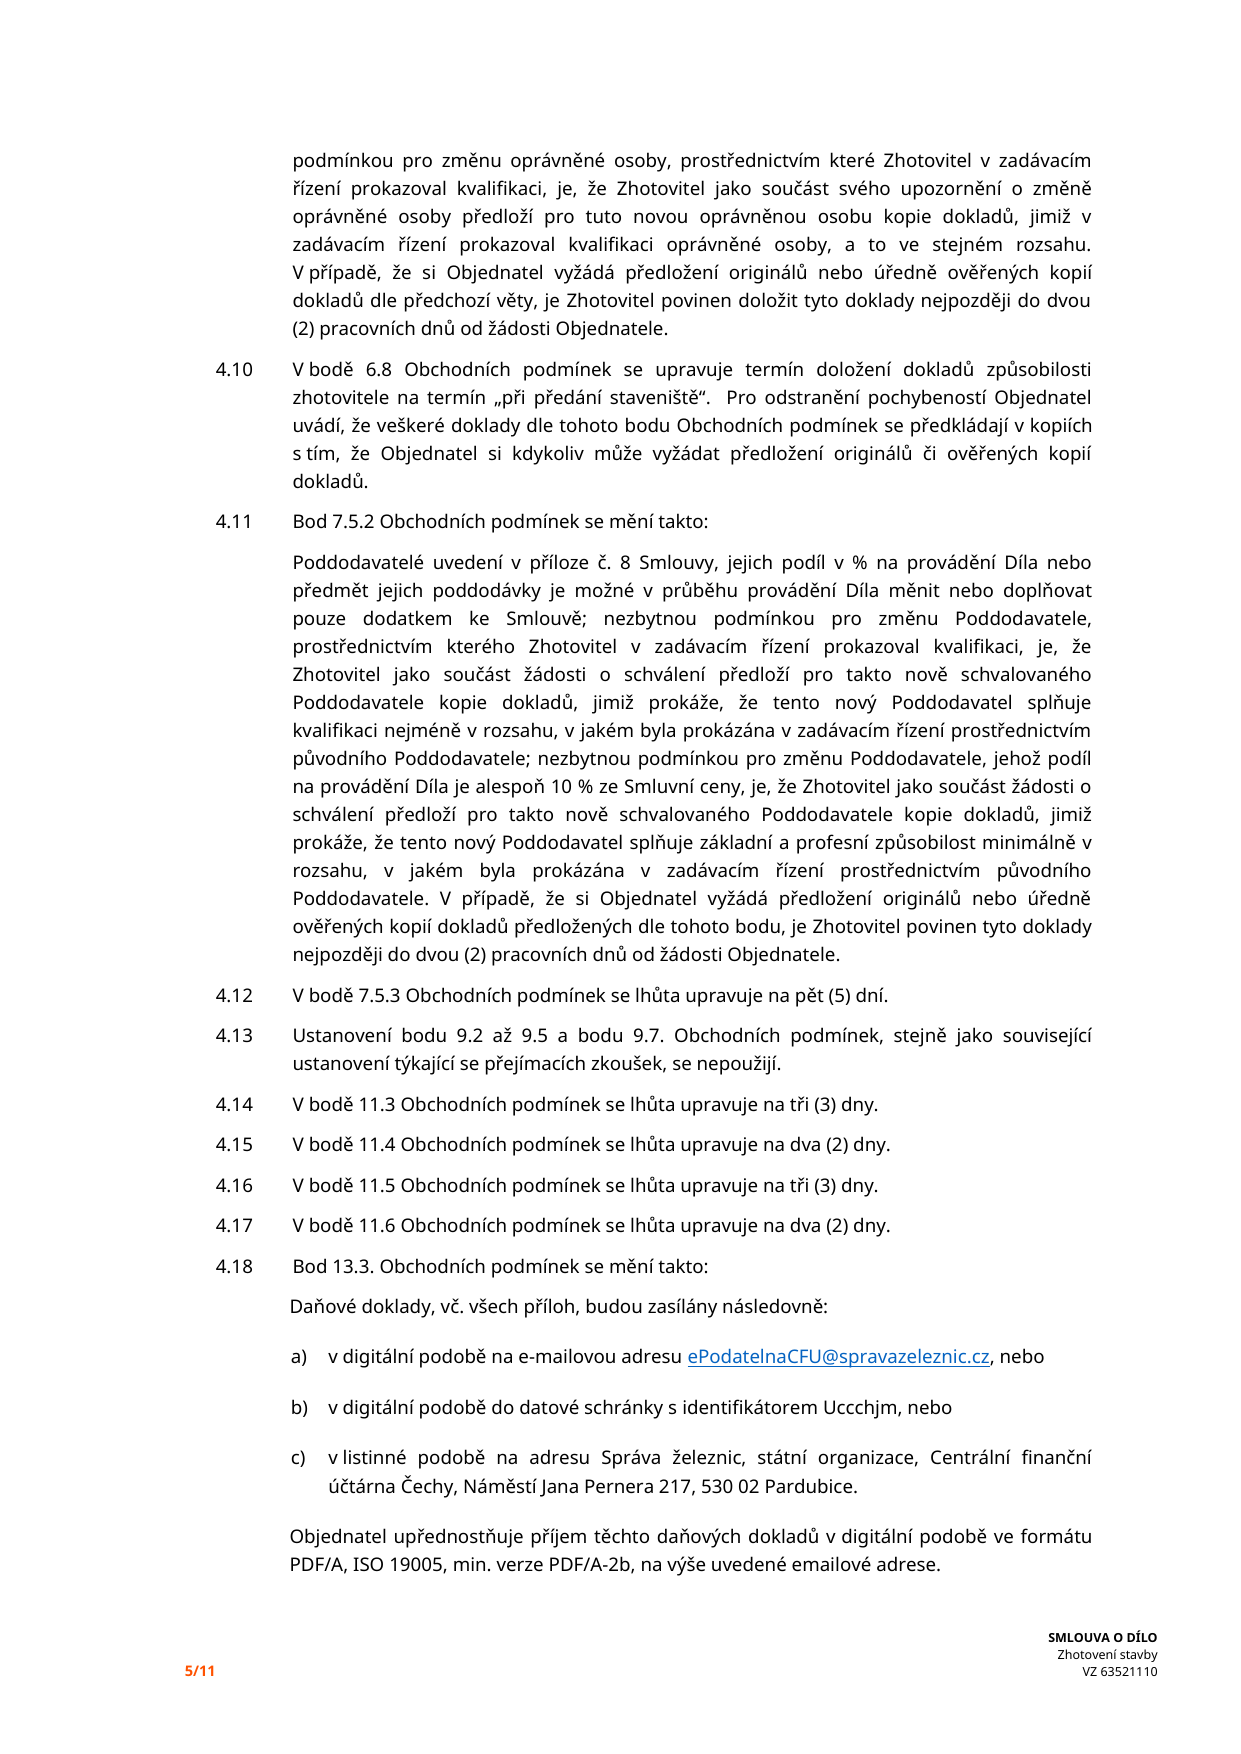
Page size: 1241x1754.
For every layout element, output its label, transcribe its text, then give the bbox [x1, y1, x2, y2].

text V bodě 11.3 Obchodních podmínek se lhůta upravuje na tři (3) dny. [216, 1091, 1093, 1117]
text V bodě 6.8 Obchodních podmínek se upravuje termín doložení dokladů způsobilosti zhotovitele na termín „při předání staveniště“. Pro odstranění pochybeností Objednatel uvádí, že veškeré doklady dle tohoto bodu Obchodních podmínek se předkládají v kopiích s tím, že Objednatel si kdykoliv může vyžádat předložení originálů či ověřených kopií dokladů. [216, 356, 1093, 494]
text V bodě 11.5 Obchodních podmínek se lhůta upravuje na tři (3) dny. [216, 1172, 1093, 1198]
text Poddodavatelé uvedení v příloze č. 8 Smlouvy, jejich podíl v % na provádění Díla nebo předmět jejich poddodávky je možné v průběhu provádění Díla měnit nebo doplňovat pouze dodatkem ke Smlouvě; nezbytnou podmínkou pro změnu Poddodavatele, prostřednictvím kterého Zhotovitel v zadávacím řízení prokazoval kvalifikaci, je, že Zhotovitel jako součást žádosti o schválení předloží pro takto nově schvalovaného Poddodavatele kopie dokladů, jimiž prokáže, že tento nový Poddodavatel splňuje kvalifikaci nejméně v rozsahu, v jakém byla prokázána v zadávacím řízení prostřednictvím původního Poddodavatele; nezbytnou podmínkou pro změnu Poddodavatele, jehož podíl na provádění Díla je alespoň 10 % ze Smluvní ceny, je, že Zhotovitel jako součást žádosti o schválení předloží pro takto nově schvalovaného Poddodavatele kopie dokladů, jimiž prokáže, že tento nový Poddodavatel splňuje základní a profesní způsobilost minimálně v rozsahu, v jakém byla prokázána v zadávacím řízení prostřednictvím původního Poddodavatele. V případě, že si Objednatel vyžádá předložení originálů nebo úředně ověřených kopií dokladů předložených dle tohoto bodu, je Zhotovitel povinen tyto doklady nejpozději do dvou (2) pracovních dnů od žádosti Objednatele. [292, 549, 1093, 967]
text V bodě 7.5.3 Obchodních podmínek se lhůta upravuje na pět (5) dní. [216, 982, 1093, 1008]
text Objednatel upřednostňuje příjem těchto daňových dokladů v digitální podobě ve formátu PDF/A, ISO 19005, min. verze PDF/A-2b, na výše uvedené emailové adrese. [289, 1523, 1093, 1577]
text V bodě 11.4 Obchodních podmínek se lhůta upravuje na dva (2) dny. [216, 1132, 1093, 1157]
list v listinné podobě na adresu Správa železnic, státní organizace, Centrální finanční účtárna Čechy, Náměstí Jana Pernera 217, 530 02 Pardubice. [291, 1444, 1093, 1499]
list v digitální podobě do datové schránky s identifikátorem Uccchjm, nebo [291, 1394, 1093, 1419]
text Daňové doklady, vč. všech příloh, budou zasílány následovně: [216, 1294, 1093, 1319]
text Bod 7.5.2 Obchodních podmínek se mění takto: [216, 509, 1093, 534]
text Ustanovení bodu 9.2 až 9.5 a bodu 9.7. Obchodních podmínek, stejně jako související ustanovení týkající se přejímacích zkoušek, se nepoužijí. [216, 1023, 1093, 1076]
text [292, 147, 1093, 341]
text V bodě 11.6 Obchodních podmínek se lhůta upravuje na dva (2) dny. [216, 1213, 1093, 1238]
text Bod 13.3. Obchodních podmínek se mění takto: [216, 1253, 1093, 1279]
list v digitální podobě na e-mailovou adresu ePodatelnaCFU@spravazeleznic.cz, nebo [291, 1344, 1093, 1369]
